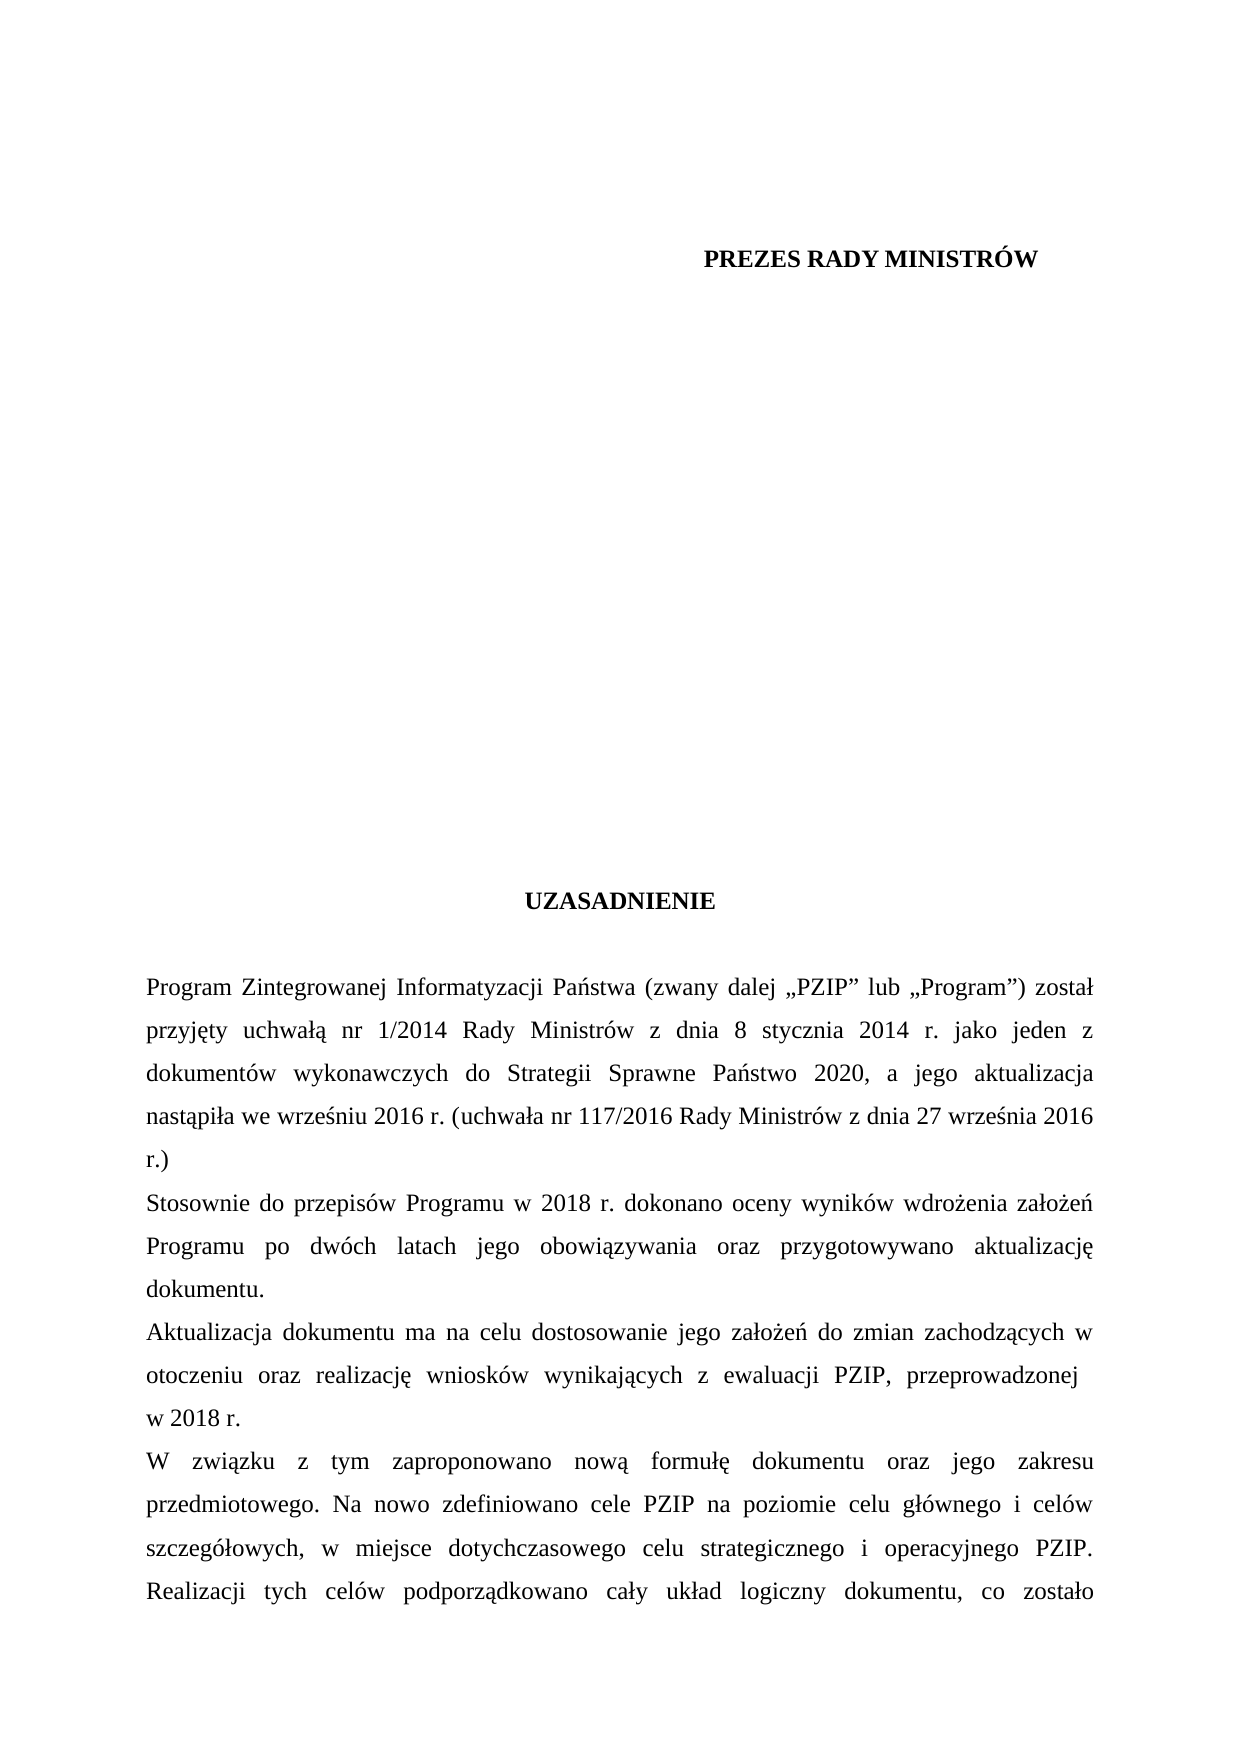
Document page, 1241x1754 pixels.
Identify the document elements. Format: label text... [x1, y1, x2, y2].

text Stosownie do przepisów Programu w 2018 r. dokonano oceny wyników wdrożenia założeń Programu po dwóch latach jego obowiązywania oraz przygotowywano aktualizację dokumentu. [146, 1188, 1094, 1303]
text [146, 1446, 1094, 1604]
text PREZES RADY MINISTRÓW [648, 244, 1094, 273]
text UZASADNIENIE [146, 886, 1094, 914]
text Program Zintegrowanej Informatyzacji Państwa (zwany dalej „PZIP” lub „Program”) został przyjęty uchwałą nr 1/2014 Rady Ministrów z dnia 8 stycznia 2014 r. jako jeden z dokumentów wykonawczych do Strategii Sprawne Państwo 2020, a jego aktualizacja nastąpiła we wrześniu 2016 r. (uchwała nr 117/2016 Rady Ministrów z dnia 27 września 2016 r.) [146, 972, 1094, 1173]
text Aktualizacja dokumentu ma na celu dostosowanie jego założeń do zmian zachodzących w otoczeniu oraz realizację wniosków wynikających z ewaluacji PZIP, przeprowadzonej w 2018 r. [146, 1317, 1094, 1432]
